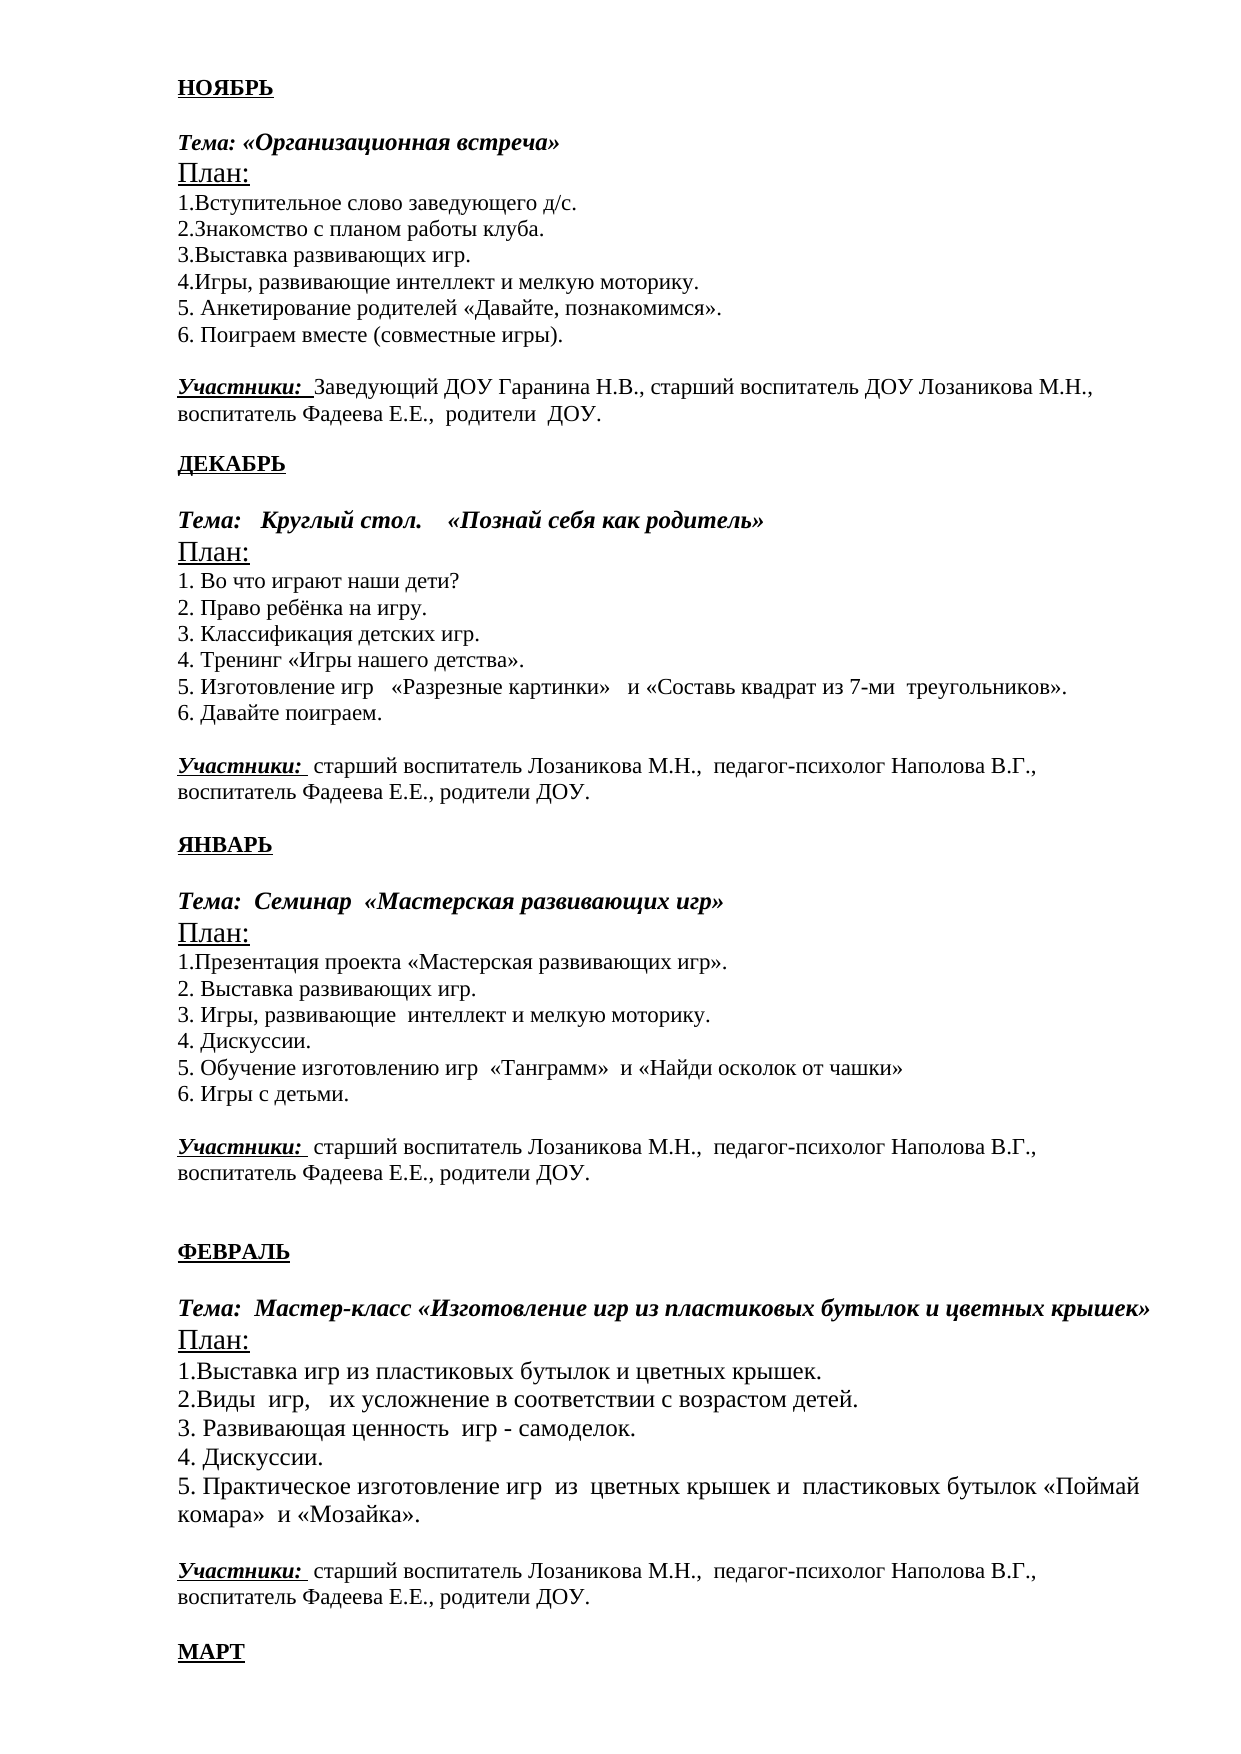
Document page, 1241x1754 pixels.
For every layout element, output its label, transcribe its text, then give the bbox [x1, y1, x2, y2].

text 2. Право ребёнка на игру. [177, 594, 1152, 620]
text 2.Виды игр, их усложнение в соответствии с возрастом детей. [177, 1384, 1152, 1413]
text МАРТ [177, 1638, 1152, 1665]
text План: [177, 155, 1152, 189]
text 3. Классификация детских игр. [177, 620, 1152, 647]
text 6. Игры с детьми. [177, 1080, 1152, 1107]
text 5. Обучение изготовлению игр «Танграмм» и «Найди осколок от чашки» [177, 1054, 1152, 1080]
text Тема: Семинар «Мастерская развивающих игр» [177, 886, 1152, 915]
text 3.Выставка развивающих игр. [177, 242, 1152, 268]
text 2. Выставка развивающих игр. [177, 975, 1152, 1001]
text Тема: Мастер-класс «Изготовление игр из пластиковых бутылок и цветных крышек» [177, 1293, 1152, 1322]
text Участники: старший воспитатель Лозаникова М.Н., педагог-психолог Наполова В.Г., воспитатель Фадеева Е.Е., родители ДОУ. [177, 752, 1152, 805]
text План: [177, 915, 1152, 948]
text Участники: старший воспитатель Лозаникова М.Н., педагог-психолог Наполова В.Г., воспитатель Фадеева Е.Е., родители ДОУ. [177, 1557, 1152, 1610]
text 6. Давайте поиграем. [177, 699, 1152, 726]
text 1. Во что играют наши дети? [177, 567, 1152, 594]
text НОЯБРЬ [177, 74, 1152, 100]
text ЯНВАРЬ [177, 831, 1152, 857]
text ФЕВРАЛЬ [177, 1238, 1152, 1265]
text 2.Знакомство с планом работы клуба. [177, 215, 1152, 242]
text План: [177, 534, 1152, 567]
text Участники: Заведующий ДОУ Гаранина Н.В., старший воспитатель ДОУ Лозаникова М.Н., воспитатель Фадеева Е.Е., родители ДОУ. [177, 373, 1152, 426]
text 5. Анкетирование родителей «Давайте, познакомимся». [177, 294, 1152, 321]
text Тема: Круглый стол. «Познай себя как родитель» [177, 505, 1152, 534]
text 3. Развивающая ценность игр - самоделок. [177, 1413, 1152, 1442]
text 4. Тренинг «Игры нашего детства». [177, 647, 1152, 673]
text 3. Игры, развивающие интеллект и мелкую моторику. [177, 1001, 1152, 1027]
text Тема: «Организационная встреча» [177, 127, 1152, 155]
text 1.Выставка игр из пластиковых бутылок и цветных крышек. [177, 1356, 1152, 1384]
text 4. Дискуссии. [177, 1442, 1152, 1471]
text Участники: старший воспитатель Лозаникова М.Н., педагог-психолог Наполова В.Г., воспитатель Фадеева Е.Е., родители ДОУ. [177, 1133, 1152, 1186]
text 5. Практическое изготовление игр из цветных крышек и пластиковых бутылок «Поймай комара» и «Мозайка». [177, 1471, 1152, 1528]
text 4.Игры, развивающие интеллект и мелкую моторику. [177, 268, 1152, 294]
text 1.Презентация проекта «Мастерская развивающих игр». [177, 948, 1152, 975]
text План: [177, 1322, 1152, 1356]
text 6. Поиграем вместе (совместные игры). [177, 321, 1152, 347]
text 4. Дискуссии. [177, 1027, 1152, 1054]
text 1.Вступительное слово заведующего д/с. [177, 189, 1152, 215]
text ДЕКАБРЬ [177, 450, 1152, 476]
text 5. Изготовление игр «Разрезные картинки» и «Составь квадрат из 7-ми треугольников». [177, 673, 1152, 699]
